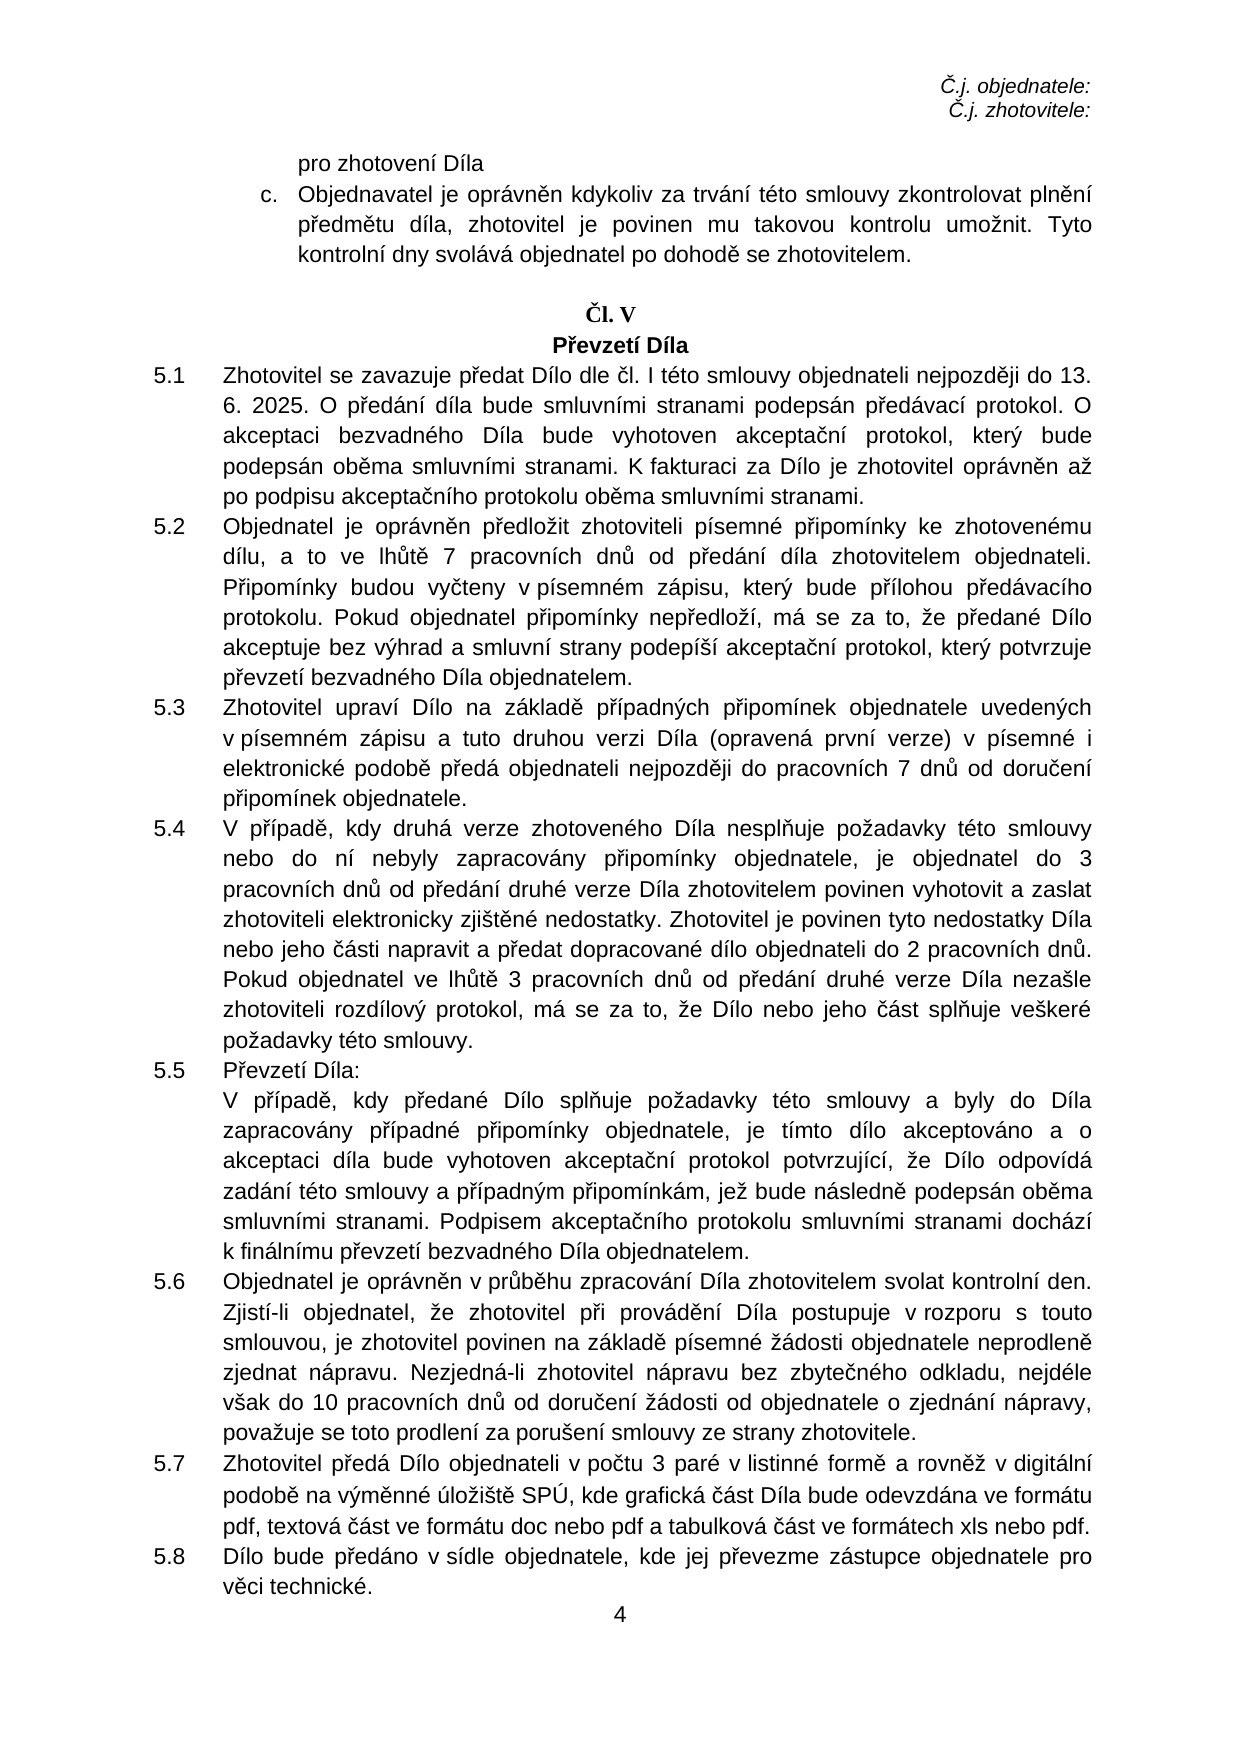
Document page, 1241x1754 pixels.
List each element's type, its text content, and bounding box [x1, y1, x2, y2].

list V případě, kdy druhá verze zhotoveného Díla nesplňuje požadavky této smlouvy nebo do ní nebyly zapracovány připomínky objednatele, je objednatel do 3 pracovních dnů od předání druhé verze Díla zhotovitelem povinen vyhotovit a zaslat zhotoviteli elektronicky zjištěné nedostatky. Zhotovitel je povinen tyto nedostatky Díla nebo jeho části napravit a předat dopracované dílo objednateli do 2 pracovních dnů. Pokud objednatel ve lhůtě 3 pracovních dnů od předání druhé verze Díla nezašle zhotoviteli rozdílový protokol, má se za to, že Dílo nebo jeho část splňuje veškeré požadavky této smlouvy. [185, 815, 1093, 1053]
list Zhotovitel se zavazuje předat Dílo dle čl. I této smlouvy objednateli nejpozději do 13. 6. 2025. O předání díla bude smluvními stranami podepsán předávací protokol. O akceptaci bezvadného Díla bude vyhotoven akceptační protokol, který bude podepsán oběma smluvními stranami. K fakturaci za Dílo je zhotovitel oprávněn až po podpisu akceptačního protokolu oběma smluvními stranami. [185, 362, 1093, 509]
list Objednavatel je oprávněn kdykoliv za trvání této smlouvy zkontrolovat plnění předmětu díla, zhotovitel je povinen mu takovou kontrolu umožnit. Tyto kontrolní dny svolává objednatel po dohodě se zhotovitelem. [260, 181, 1093, 267]
text V případě, kdy předané Dílo splňuje požadavky této smlouvy a byly do Díla zapracovány případné připomínky objednatele, je tímto dílo akceptováno a o akceptaci díla bude vyhotoven akceptační protokol potvrzující, že Dílo odpovídá zadání této smlouvy a případným připomínkám, jež bude následně podepsán oběma smluvními stranami. Podpisem akceptačního protokolu smluvními stranami dochází k finálnímu převzetí bezvadného Díla objednatelem. [223, 1087, 1093, 1264]
list Převzetí Díla: [185, 1057, 1093, 1083]
list Převzetí Díla [148, 301, 1093, 358]
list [260, 150, 1093, 177]
list Zhotovitel předá Dílo objednateli v počtu 3 paré v listinné formě a rovněž v digitální podobě na výměnné úložiště SPÚ, kde grafická část Díla bude odevzdána ve formátu pdf, textová část ve formátu doc nebo pdf a tabulková část ve formátech xls nebo pdf. [185, 1449, 1093, 1539]
list Objednatel je oprávněn předložit zhotoviteli písemné připomínky ke zhotovenému dílu, a to ve lhůtě 7 pracovních dnů od předání díla zhotovitelem objednateli. Připomínky budou vyčteny v písemném zápisu, který bude přílohou předávacího protokolu. Pokud objednatel připomínky nepředloží, má se za to, že předané Dílo akceptuje bez výhrad a smluvní strany podepíší akceptační protokol, který potvrzuje převzetí bezvadného Díla objednatelem. [185, 513, 1093, 690]
list Dílo bude předáno v sídle objednatele, kde jej převezme zástupce objednatele pro věci technické. [185, 1543, 1093, 1599]
list Objednatel je oprávněn v průběhu zpracování Díla zhotovitelem svolat kontrolní den. Zjistí-li objednatel, že zhotovitel při provádění Díla postupuje v rozporu s touto smlouvou, je zhotovitel povinen na základě písemné žádosti objednatele neprodleně zjednat nápravu. Nezjedná-li zhotovitel nápravu bez zbytečného odkladu, nejdéle však do 10 pracovních dnů od doručení žádosti od objednatele o zjednání nápravy, považuje se toto prodlení za porušení smlouvy ze strany zhotovitele. [185, 1268, 1093, 1446]
list Zhotovitel upraví Dílo na základě případných připomínek objednatele uvedených v písemném zápisu a tuto druhou verzi Díla (opravená první verze) v písemné i elektronické podobě předá objednateli nejpozději do pracovních 7 dnů od doručení připomínek objednatele. [185, 694, 1093, 811]
